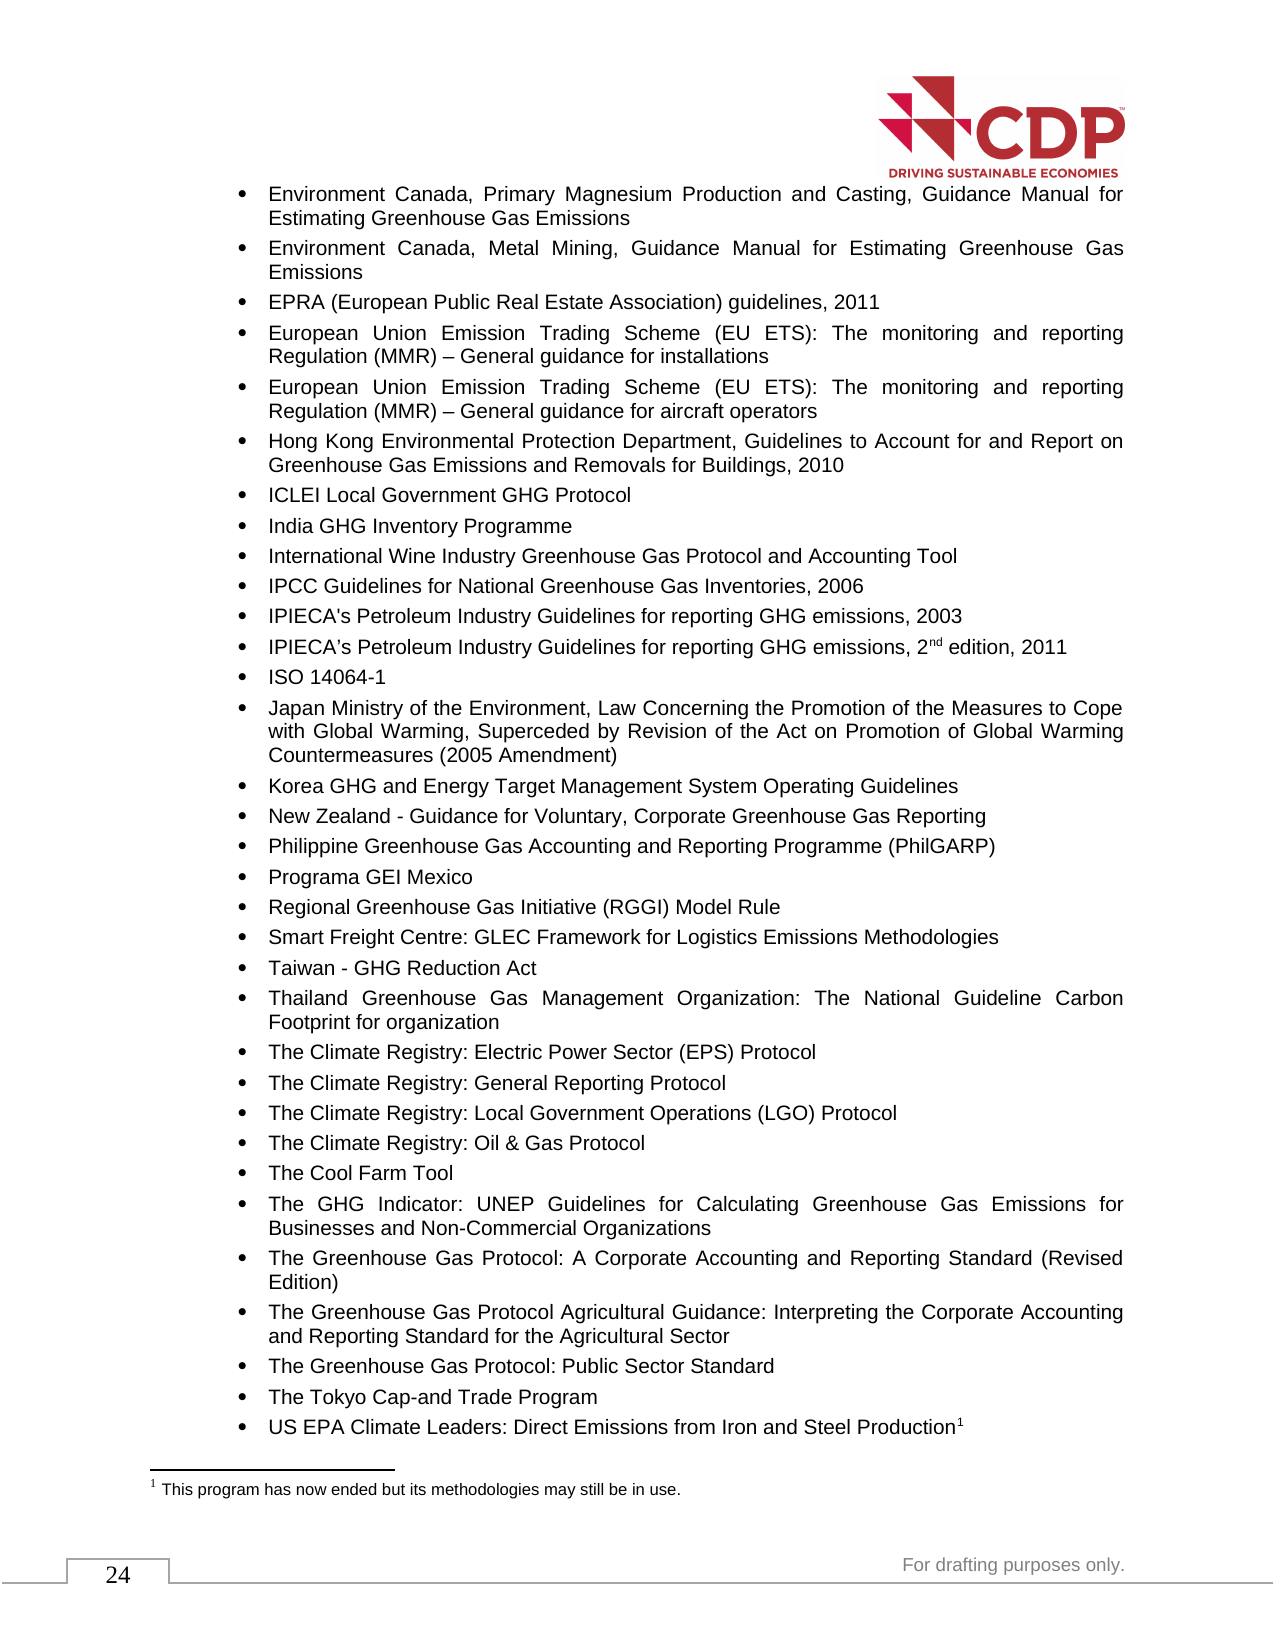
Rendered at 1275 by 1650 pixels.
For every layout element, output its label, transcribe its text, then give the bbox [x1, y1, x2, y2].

list ISO 14064-1 [239, 665, 1125, 689]
list Japan Ministry of the Environment, Law Concerning the Promotion of the Measures to Cope with Global Warming, Superceded by Revision of the Act on Promotion of Global Warming Countermeasures (2005 Amendment) [239, 695, 1125, 767]
picture [876, 75, 1125, 182]
list The Climate Registry: Electric Power Sector (EPS) Protocol [239, 1040, 1125, 1064]
list European Union Emission Trading Scheme (EU ETS): The monitoring and reporting Regulation (MMR) – General guidance for installations [239, 320, 1125, 368]
list Philippine Greenhouse Gas Accounting and Reporting Programme (PhilGARP) [239, 834, 1125, 858]
list IPCC Guidelines for National Greenhouse Gas Inventories, 2006 [239, 574, 1125, 598]
list The Greenhouse Gas Protocol: Public Sector Standard [239, 1354, 1125, 1378]
list Taiwan - GHG Reduction Act [239, 955, 1125, 979]
list ICLEI Local Government GHG Protocol [239, 483, 1125, 507]
list Smart Freight Centre: GLEC Framework for Logistics Emissions Methodologies [239, 925, 1125, 949]
list IPIECA's Petroleum Industry Guidelines for reporting GHG emissions, 2003 [239, 604, 1125, 628]
list Korea GHG and Energy Target Management System Operating Guidelines [239, 773, 1125, 798]
list The Climate Registry: Local Government Operations (LGO) Protocol [239, 1101, 1125, 1125]
list US EPA Climate Leaders: Direct Emissions from Iron and Steel Production [239, 1415, 1125, 1439]
list International Wine Industry Greenhouse Gas Protocol and Accounting Tool [239, 544, 1125, 568]
list The Greenhouse Gas Protocol: A Corporate Accounting and Reporting Standard (Revised Edition) [239, 1246, 1125, 1294]
list The Climate Registry: General Reporting Protocol [239, 1070, 1125, 1094]
list European Union Emission Trading Scheme (EU ETS): The monitoring and reporting Regulation (MMR) – General guidance for aircraft operators [239, 374, 1125, 423]
list India GHG Inventory Programme [239, 513, 1125, 537]
list The Greenhouse Gas Protocol Agricultural Guidance: Interpreting the Corporate Accounting and Reporting Standard for the Agricultural Sector [239, 1300, 1125, 1348]
list Hong Kong Environmental Protection Department, Guidelines to Account for and Report on Greenhouse Gas Emissions and Removals for Buildings, 2010 [239, 429, 1125, 477]
list The Tokyo Cap-and Trade Program [239, 1385, 1125, 1409]
list Environment Canada, Primary Magnesium Production and Casting, Guidance Manual for Estimating Greenhouse Gas Emissions [239, 181, 1125, 229]
list New Zealand - Guidance for Voluntary, Corporate Greenhouse Gas Reporting [239, 804, 1125, 828]
list Environment Canada, Metal Mining, Guidance Manual for Estimating Greenhouse Gas Emissions [239, 236, 1125, 284]
list The GHG Indicator: UNEP Guidelines for Calculating Greenhouse Gas Emissions for Businesses and Non-Commercial Organizations [239, 1192, 1125, 1239]
list Programa GEI Mexico [239, 864, 1125, 888]
list The Cool Farm Tool [239, 1161, 1125, 1185]
list Thailand Greenhouse Gas Management Organization: The National Guideline Carbon Footprint for organization [239, 986, 1125, 1034]
list The Climate Registry: Oil & Gas Protocol [239, 1131, 1125, 1155]
list Regional Greenhouse Gas Initiative (RGGI) Model Rule [239, 895, 1125, 919]
list EPRA (European Public Real Estate Association) guidelines, 2011 [239, 290, 1125, 314]
list IPIECA’s Petroleum Industry Guidelines for reporting GHG emissions, 2nd edition, 2011 [239, 635, 1125, 659]
